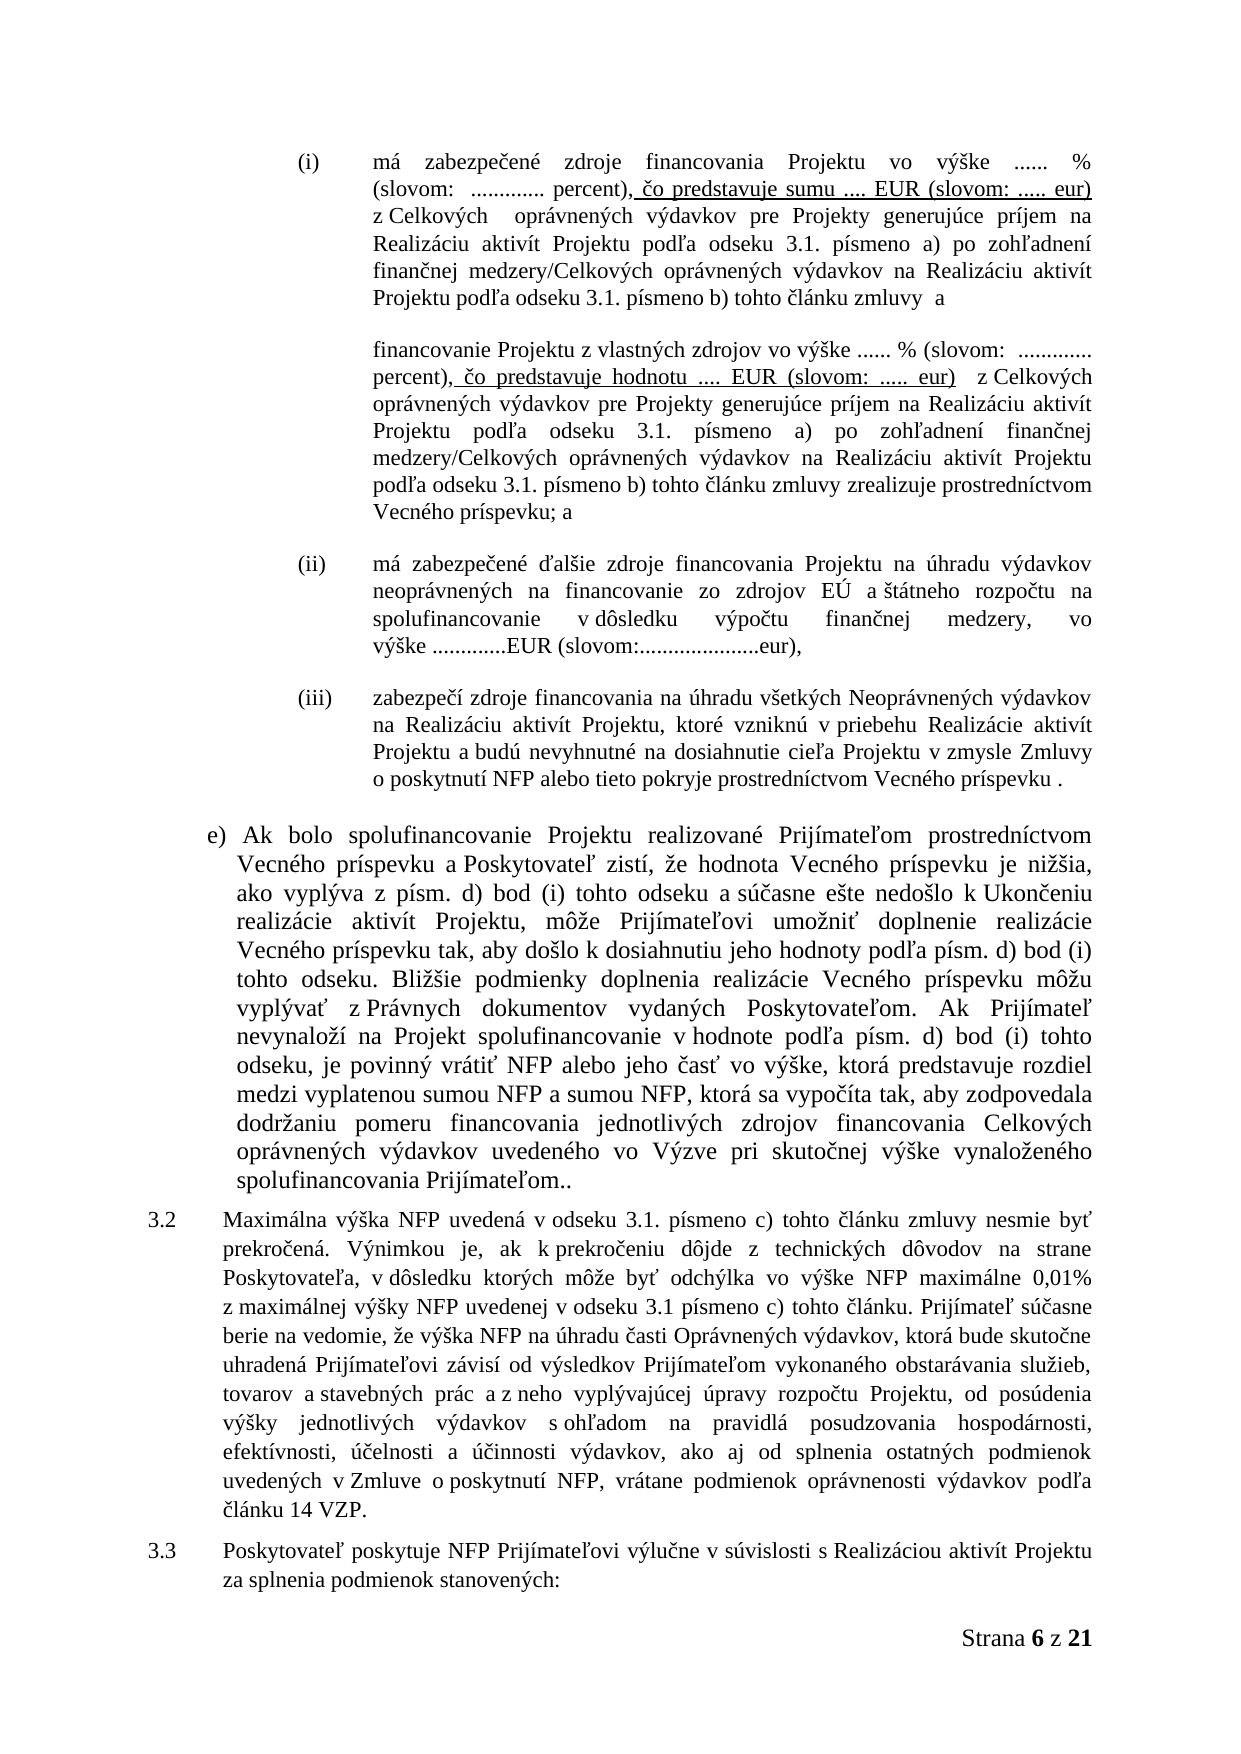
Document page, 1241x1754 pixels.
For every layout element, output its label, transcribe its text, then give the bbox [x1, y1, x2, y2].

list má zabezpečené zdroje financovania Projektu vo výške ...... % (slovom: ............. percent), čo predstavuje sumu .... EUR (slovom: ..... eur) z Celkových oprávnených výdavkov pre Projekty generujúce príjem na Realizáciu aktivít Projektu podľa odseku 3.1. písmeno a) po zohľadnení finančnej medzery/Celkových oprávnených výdavkov na Realizáciu aktivít Projektu podľa odseku 3.1. písmeno b) tohto článku zmluvy a [298, 148, 1092, 310]
list zabezpečí zdroje financovania na úhradu všetkých Neoprávnených výdavkov na Realizáciu aktivít Projektu, ktoré vzniknú v priebehu Realizácie aktivít Projektu a budú nevyhnutné na dosiahnutie cieľa Projektu v zmysle Zmluvy o poskytnutí NFP alebo tieto pokryje prostredníctvom Vecného príspevku . [298, 683, 1092, 791]
list má zabezpečené ďalšie zdroje financovania Projektu na úhradu výdavkov neoprávnených na financovanie zo zdrojov EÚ a štátneho rozpočtu na spolufinancovanie v dôsledku výpočtu finančnej medzery, vo výške .............EUR (slovom:.....................eur), [298, 550, 1092, 658]
list Poskytovateľ poskytuje NFP Prijímateľovi výlučne v súvislosti s Realizáciou aktivít Projektu za splnenia podmienok stanovených: [148, 1537, 1092, 1593]
list Maximálna výška NFP uvedená v odseku 3.1. písmeno c) tohto článku zmluvy nesmie byť prekročená. Výnimkou je, ak k prekročeniu dôjde z technických dôvodov na strane Poskytovateľa, v dôsledku ktorých môže byť odchýlka vo výške NFP maximálne 0,01% z maximálnej výšky NFP uvedenej v odseku 3.1 písmeno c) tohto článku. Prijímateľ súčasne berie na vedomie, že výška NFP na úhradu časti Oprávnených výdavkov, ktorá bude skutočne uhradená Prijímateľovi závisí od výsledkov Prijímateľom vykonaného obstarávania služieb, tovarov a stavebných prác a z neho vyplývajúcej úpravy rozpočtu Projektu, od posúdenia výšky jednotlivých výdavkov s ohľadom na pravidlá posudzovania hospodárnosti, efektívnosti, účelnosti a účinnosti výdavkov, ako aj od splnenia ostatných podmienok uvedených v Zmluve o poskytnutí NFP, vrátane podmienok oprávnenosti výdavkov podľa článku 14 VZP. [148, 1206, 1092, 1522]
text e) Ak bolo spolufinancovanie Projektu realizované Prijímateľom prostredníctvom Vecného príspevku a Poskytovateľ zistí, že hodnota Vecného príspevku je nižšia, ako vyplýva z písm. d) bod (i) tohto odseku a súčasne ešte nedošlo k Ukončeniu realizácie aktivít Projektu, môže Prijímateľovi umožniť doplnenie realizácie Vecného príspevku tak, aby došlo k dosiahnutiu jeho hodnoty podľa písm. d) bod (i) tohto odseku. Bližšie podmienky doplnenia realizácie Vecného príspevku môžu vyplývať z Právnych dokumentov vydaných Poskytovateľom. Ak Prijímateľ nevynaloží na Projekt spolufinancovanie v hodnote podľa písm. d) bod (i) tohto odseku, je povinný vrátiť NFP alebo jeho časť vo výške, ktorá predstavuje rozdiel medzi vyplatenou sumou NFP a sumou NFP, ktorá sa vypočíta tak, aby zodpovedala dodržaniu pomeru financovania jednotlivých zdrojov financovania Celkových oprávnených výdavkov uvedeného vo Výzve pri skutočnej výške vynaloženého spolufinancovania Prijímateľom.. [207, 820, 1092, 1194]
list financovanie Projektu z vlastných zdrojov vo výške ...... % (slovom: ............. percent), čo predstavuje hodnotu .... EUR (slovom: ..... eur) z Celkových oprávnených výdavkov pre Projekty generujúce príjem na Realizáciu aktivít Projektu podľa odseku 3.1. písmeno a) po zohľadnení finančnej medzery/Celkových oprávnených výdavkov na Realizáciu aktivít Projektu podľa odseku 3.1. písmeno b) tohto článku zmluvy zrealizuje prostredníctvom Vecného príspevku; a [373, 335, 1092, 525]
